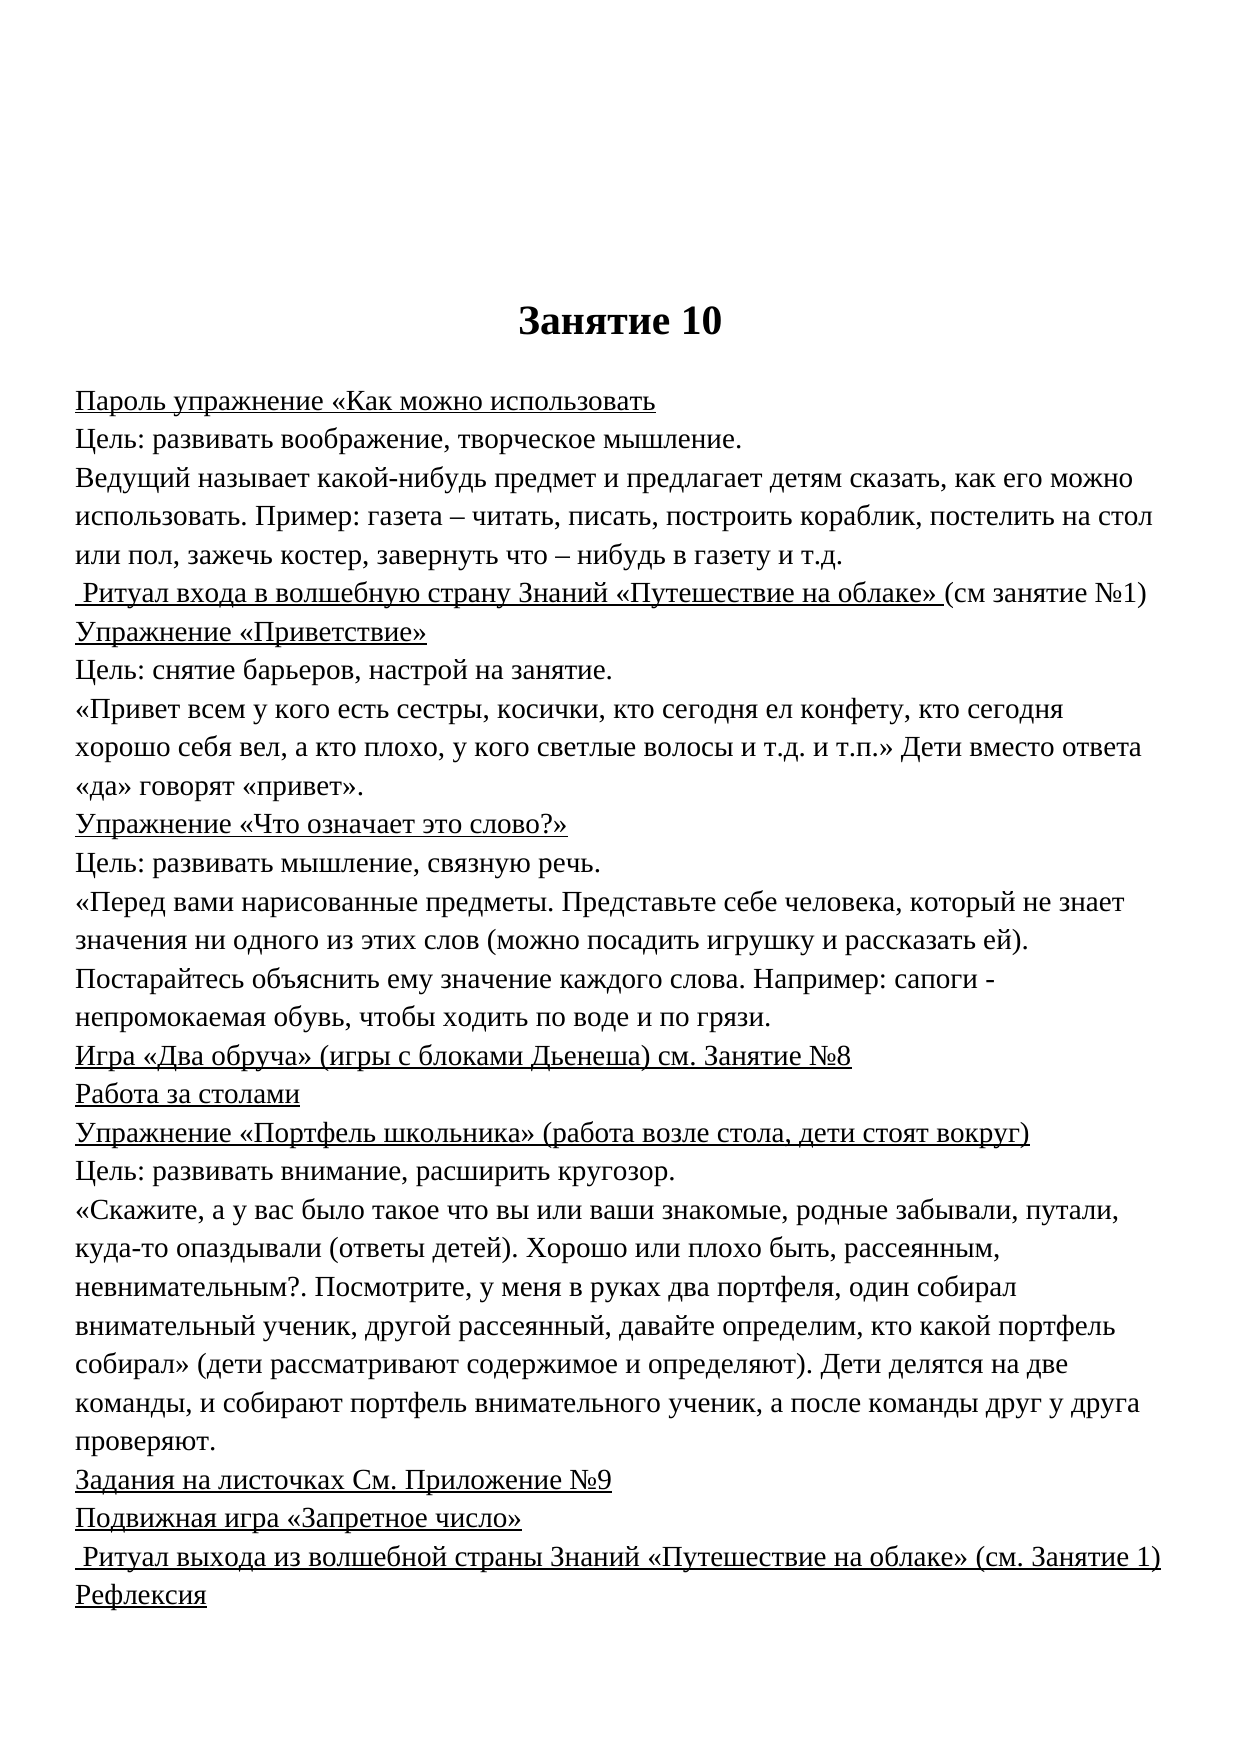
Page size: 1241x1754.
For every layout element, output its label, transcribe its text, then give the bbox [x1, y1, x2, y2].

text Подвижная игра «Запретное число» [75, 1500, 1165, 1534]
text Задания на листочках См. Приложение №9 [75, 1462, 1165, 1495]
text Игра «Два обруча» (игры с блоками Дьенеша) см. Занятие №8 [75, 1038, 1165, 1071]
text Ритуал входа в волшебную страну Знаний «Путешествие на облаке» (см занятие №1) [75, 575, 1165, 609]
text Цель: развивать внимание, расширить кругозор. [75, 1153, 1165, 1187]
text Цель: снятие барьеров, настрой на занятие. [75, 652, 1165, 686]
text «Перед вами нарисованные предметы. Представьте себе человека, который не знает значения ни одного из этих слов (можно посадить игрушку и рассказать ей). Постарайтесь объяснить ему значение каждого слова. Например: сапоги - непромокаемая обувь, чтобы ходить по воде и по грязи. [75, 884, 1165, 1033]
text Упражнение «Приветствие» [75, 614, 1165, 647]
text Цель: развивать мышление, связную речь. [75, 845, 1165, 879]
text Пароль упражнение «Как можно использовать [75, 383, 1165, 416]
text Ведущий называет какой-нибудь предмет и предлагает детям сказать, как его можно использовать. Пример: газета – читать, писать, построить кораблик, постелить на стол или пол, зажечь костер, завернуть что – нибудь в газету и т.д. [75, 460, 1165, 570]
text «Привет всем у кого есть сестры, косички, кто сегодня ел конфету, кто сегодня хорошо себя вел, а кто плохо, у кого светлые волосы и т.д. и т.п.» Дети вместо ответа «да» говорят «привет». [75, 691, 1165, 802]
text Занятие 10 [75, 295, 1165, 343]
text Упражнение «Что означает это слово?» [75, 807, 1165, 840]
text Ритуал выхода из волшебной страны Знаний «Путешествие на облаке» (см. Занятие 1) [75, 1539, 1165, 1572]
text Рефлексия [75, 1577, 1165, 1611]
text Упражнение «Портфель школьника» (работа возле стола, дети стоят вокруг) [75, 1115, 1165, 1148]
text Цель: развивать воображение, творческое мышление. [75, 421, 1165, 455]
text «Скажите, а у вас было такое что вы или ваши знакомые, родные забывали, путали, куда-то опаздывали (ответы детей). Хорошо или плохо быть, рассеянным, невнимательным?. Посмотрите, у меня в руках два портфеля, один собирал внимательный ученик, другой рассеянный, давайте определим, кто какой портфель собирал» (дети рассматривают содержимое и определяют). Дети делятся на две команды, и собирают портфель внимательного ученик, а после команды друг у друга проверяют. [75, 1192, 1165, 1457]
text Работа за столами [75, 1076, 1165, 1110]
